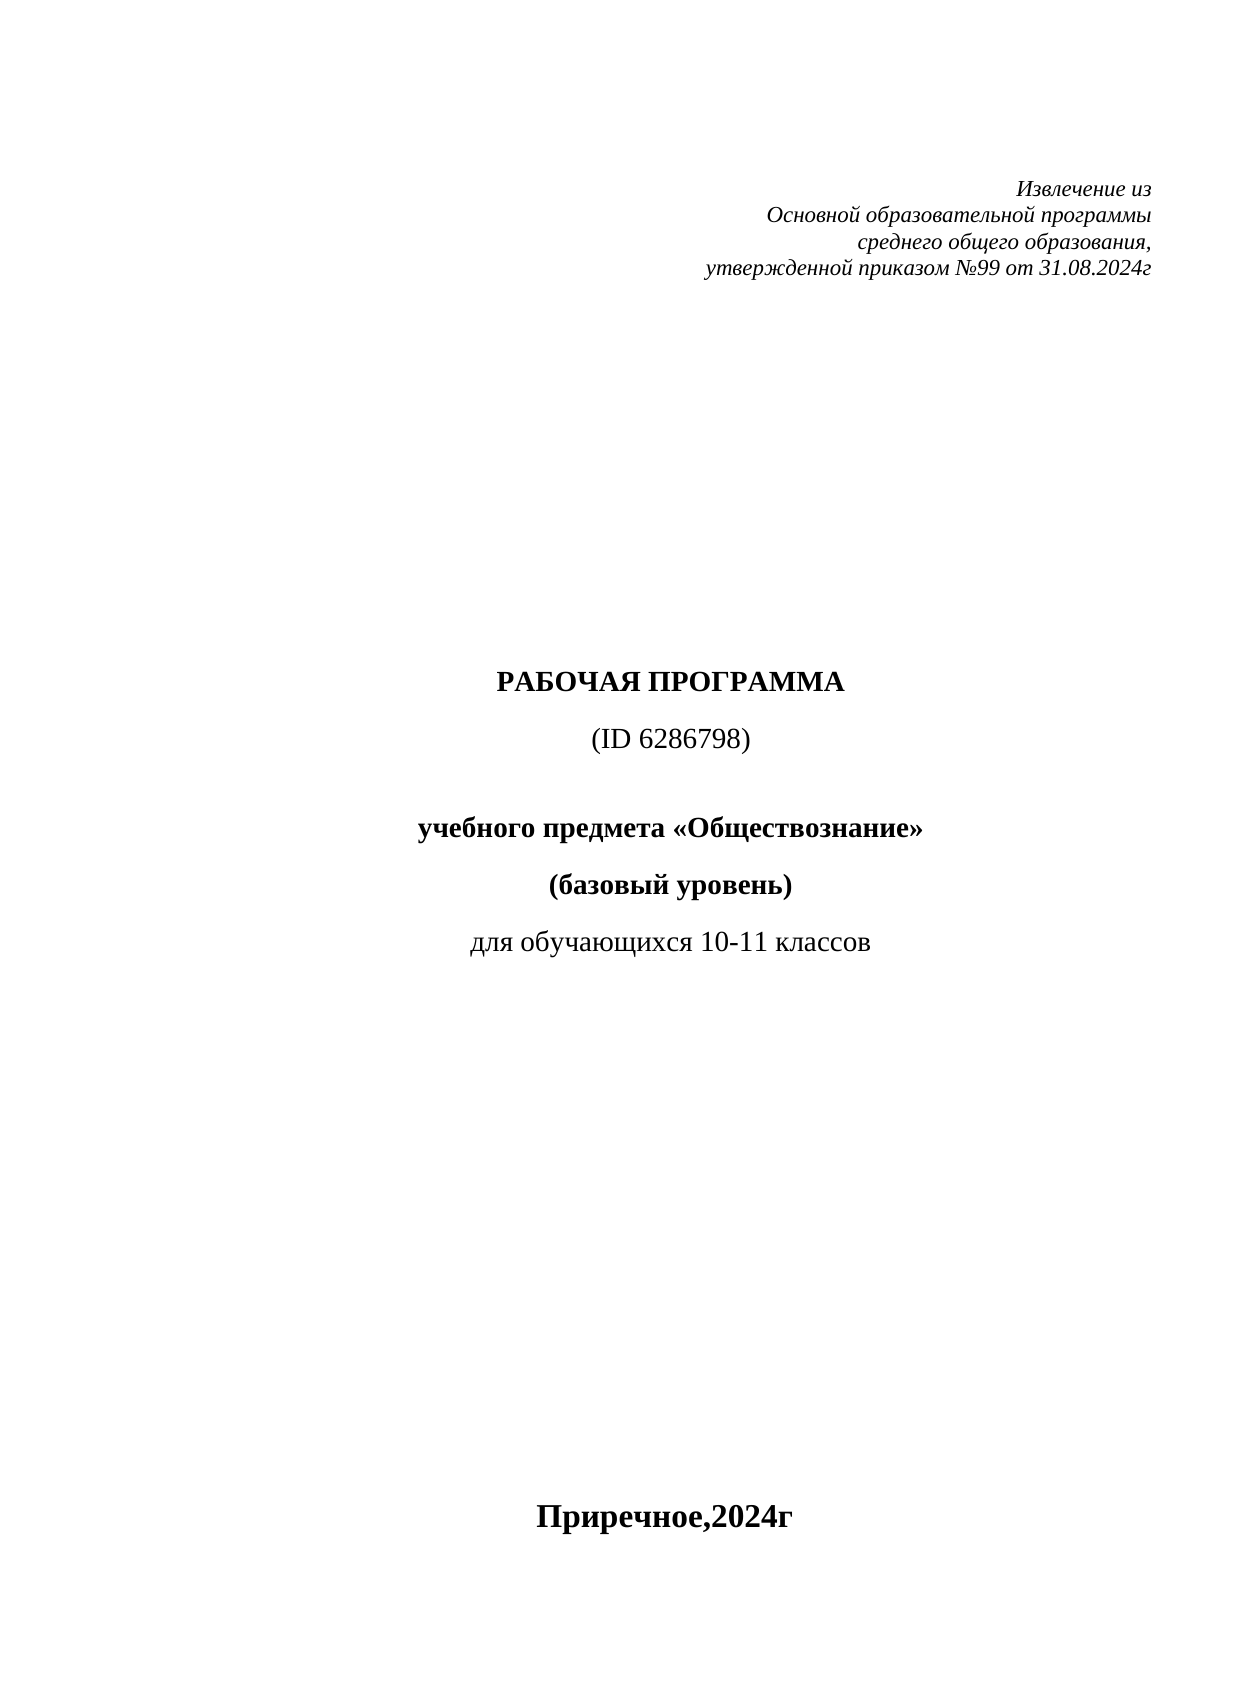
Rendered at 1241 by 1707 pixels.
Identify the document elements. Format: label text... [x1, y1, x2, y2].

text для обучающихся 10-11 классов [190, 924, 1152, 957]
text (ID 6286798) [190, 721, 1152, 754]
text (базовый уровень) [190, 867, 1152, 900]
text Извлечение из [177, 175, 1152, 201]
text среднего общего образования, [177, 228, 1152, 254]
text РАБОЧАЯ ПРОГРАММА [190, 664, 1152, 697]
text утвержденной приказом №99 от 31.08.2024г [177, 254, 1152, 281]
text Основной образовательной программы [177, 201, 1152, 228]
text Приречное,2024г [177, 1496, 1152, 1535]
text учебного предмета «Обществознание» [190, 810, 1152, 843]
